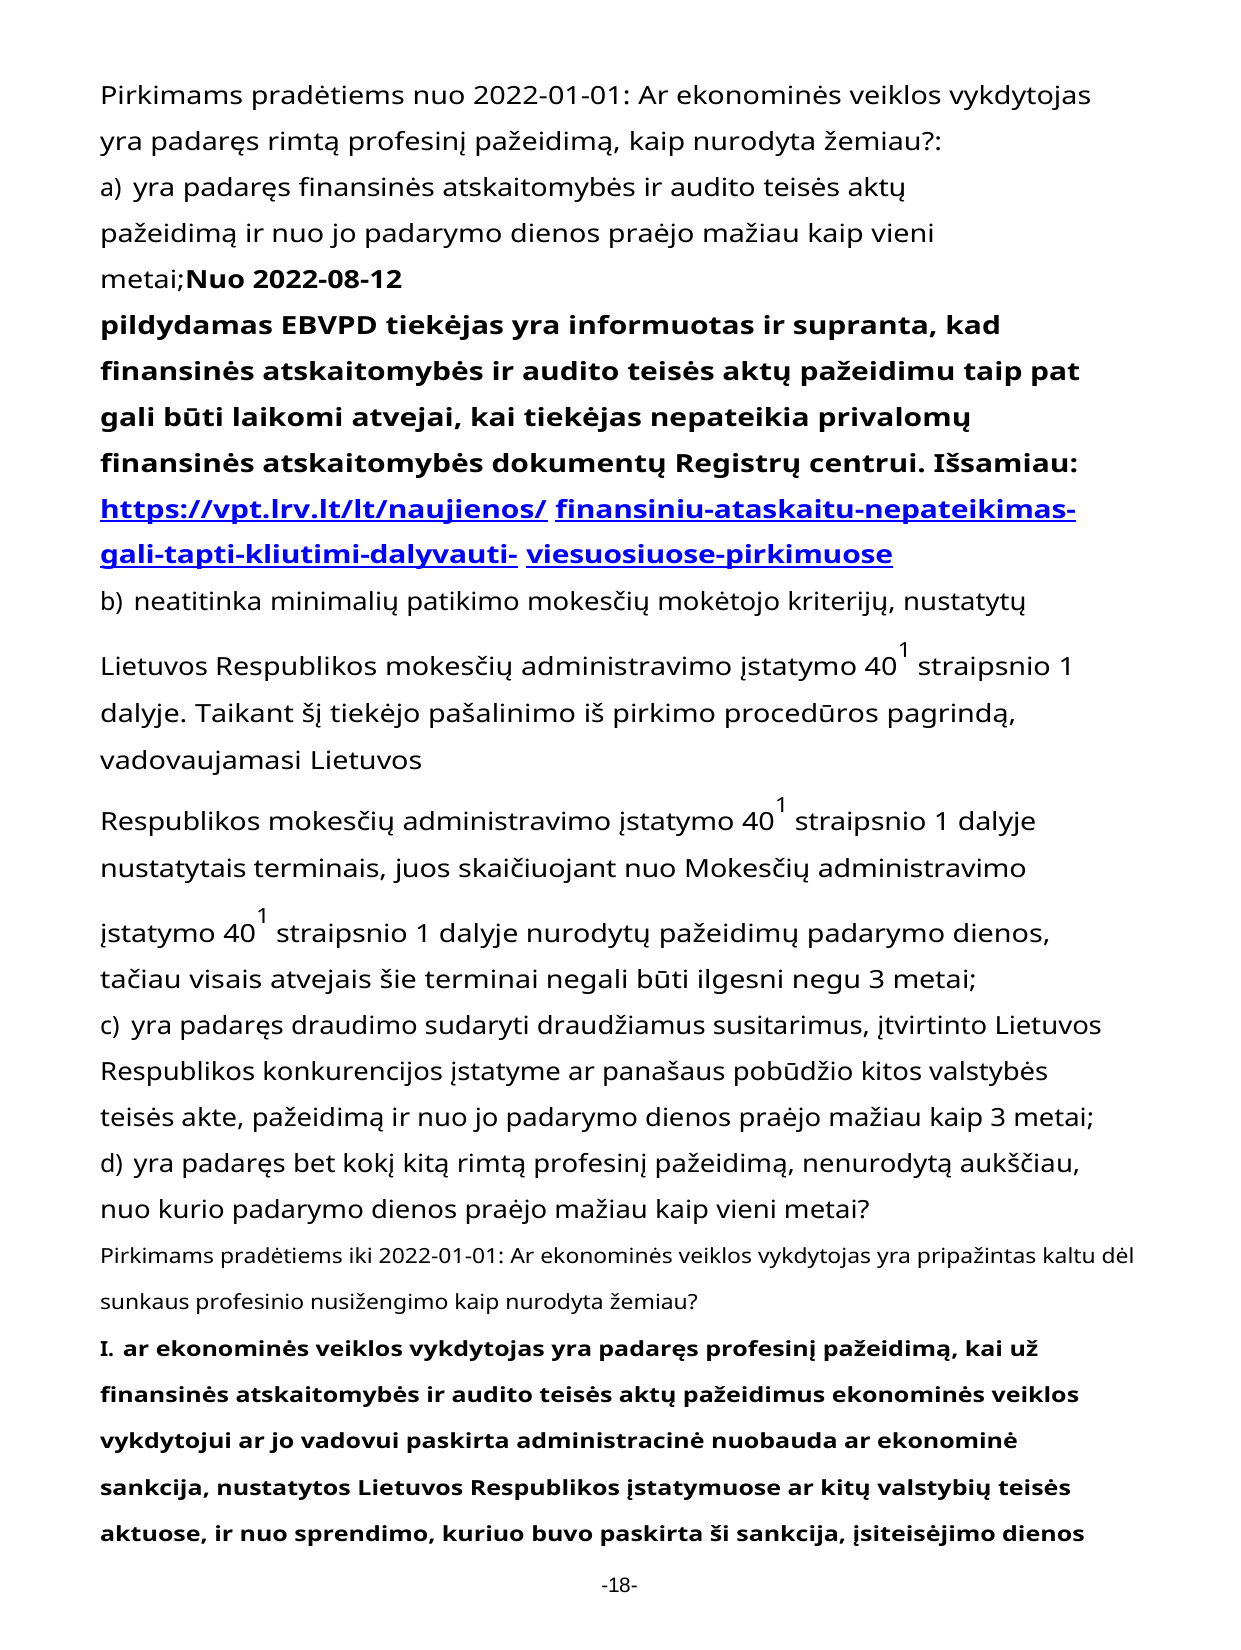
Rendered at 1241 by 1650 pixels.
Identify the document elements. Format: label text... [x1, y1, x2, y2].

list yra padaręs draudimo sudaryti draudžiamus susitarimus, įtvirtinto Lietuvos Respublikos konkurencijos įstatyme ar panašaus pobūdžio kitos valstybės teisės akte, pažeidimą ir nuo jo padarymo dienos praėjo mažiau kaip 3 metai; [100, 1008, 1104, 1134]
text Pirkimams pradėtiems nuo 2022-01-01: Ar ekonominės veiklos vykdytojas yra padaręs rimtą profesinį pažeidimą, kaip nurodyta žemiau?: [100, 78, 1140, 158]
list yra padaręs finansinės atskaitomybės ir audito teisės aktų pažeidimą ir nuo jo padarymo dienos praėjo mažiau kaip vieni metai;Nuo 2022-08-12 [100, 170, 1029, 296]
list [100, 1334, 1122, 1547]
text Respublikos mokesčių administravimo įstatymo 401 straipsnio 1 dalyje nustatytais terminais, juos skaičiuojant nuo Mokesčių administravimo įstatymo 401 straipsnio 1 dalyje nurodytų pažeidimų padarymo dienos, tačiau visais atvejais šie terminai negali būti ilgesni negu 3 metai; [100, 790, 1136, 996]
list neatitinka minimalių patikimo mokesčių mokėtojo kriterijų, nustatytų Lietuvos Respublikos mokesčių administravimo įstatymo 401 straipsnio 1 dalyje. Taikant šį tiekėjo pašalinimo iš pirkimo procedūros pagrindą, vadovaujamasi Lietuvos [100, 583, 1112, 777]
text Pirkimams pradėtiems iki 2022-01-01: Ar ekonominės veiklos vykdytojas yra pripažintas kaltu dėl sunkaus profesinio nusižengimo kaip nurodyta žemiau? [100, 1241, 1140, 1316]
text pildydamas EBVPD tiekėjas yra informuotas ir supranta, kad finansinės atskaitomybės ir audito teisės aktų pažeidimu taip pat gali būti laikomi atvejai, kai tiekėjas nepateikia privalomų finansinės atskaitomybės dokumentų Registrų centrui. Išsamiau: https://vpt.lrv.lt/lt/naujienos/ finansiniu-ataskaitu-nepateikimas-gali-tapti-kliutimi-dalyvauti- viesuosiuose-pirkimuose [100, 307, 1110, 571]
list yra padaręs bet kokį kitą rimtą profesinį pažeidimą, nenurodytą aukščiau, nuo kurio padarymo dienos praėjo mažiau kaip vieni metai? [100, 1146, 1113, 1226]
